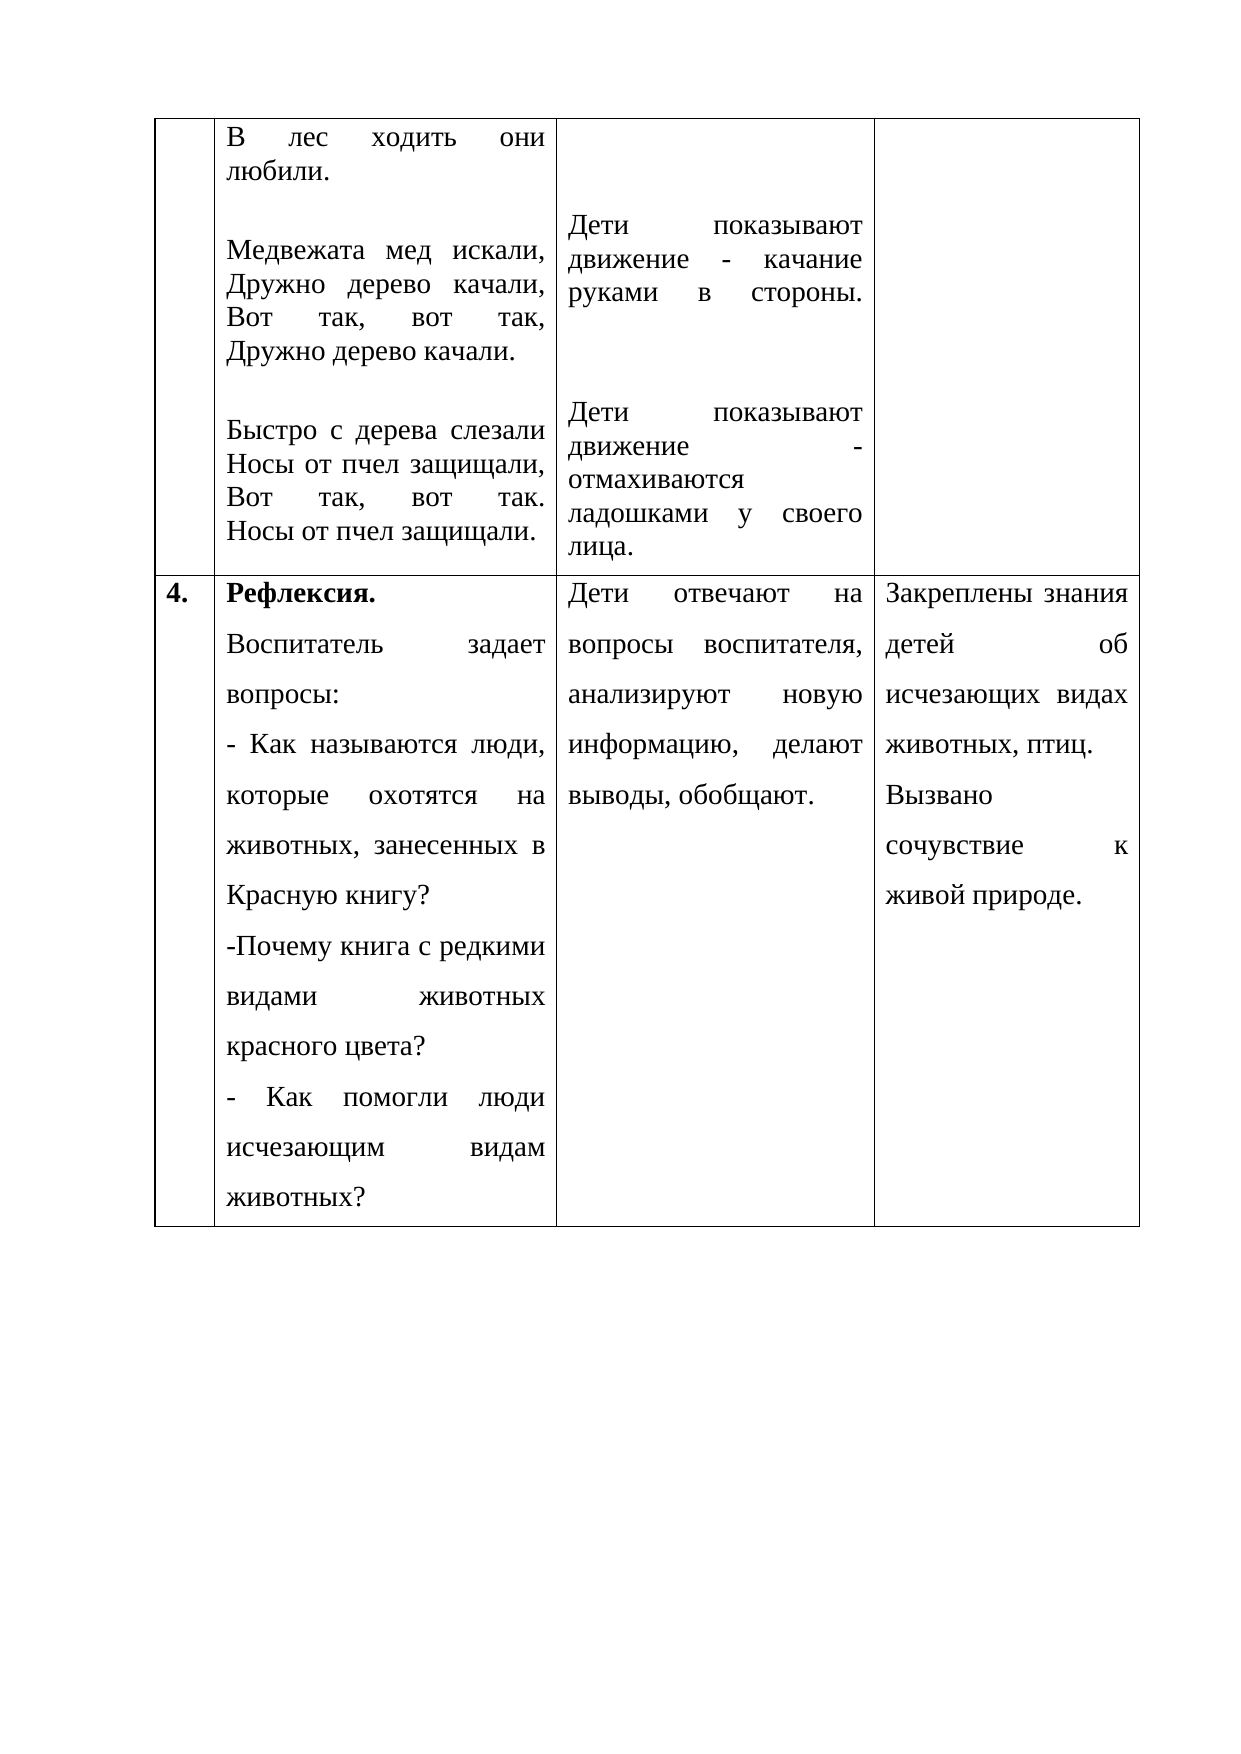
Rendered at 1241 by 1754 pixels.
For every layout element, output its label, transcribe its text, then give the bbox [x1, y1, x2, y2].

table_cell 4. [156, 576, 214, 1226]
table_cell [557, 119, 874, 574]
table_cell Дети отвечают на вопросы воспитателя, анализируют новую информацию, делают выводы, обобщают. [557, 576, 874, 1226]
table_cell Рефлексия. Воспитатель задает вопросы: - Как называются люди, которые охотятся на животных, занесенных в Красную книгу? -Почему книга с редкими видами животных красного цвета? - Как помогли люди исчезающим видам животных? [215, 576, 556, 1226]
table_cell Закреплены знания детей об исчезающих видах животных, птиц. Вызвано сочувствие к живой природе. [875, 576, 1139, 1226]
table_cell 3. [156, 119, 214, 574]
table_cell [875, 119, 1139, 574]
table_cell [215, 119, 556, 574]
